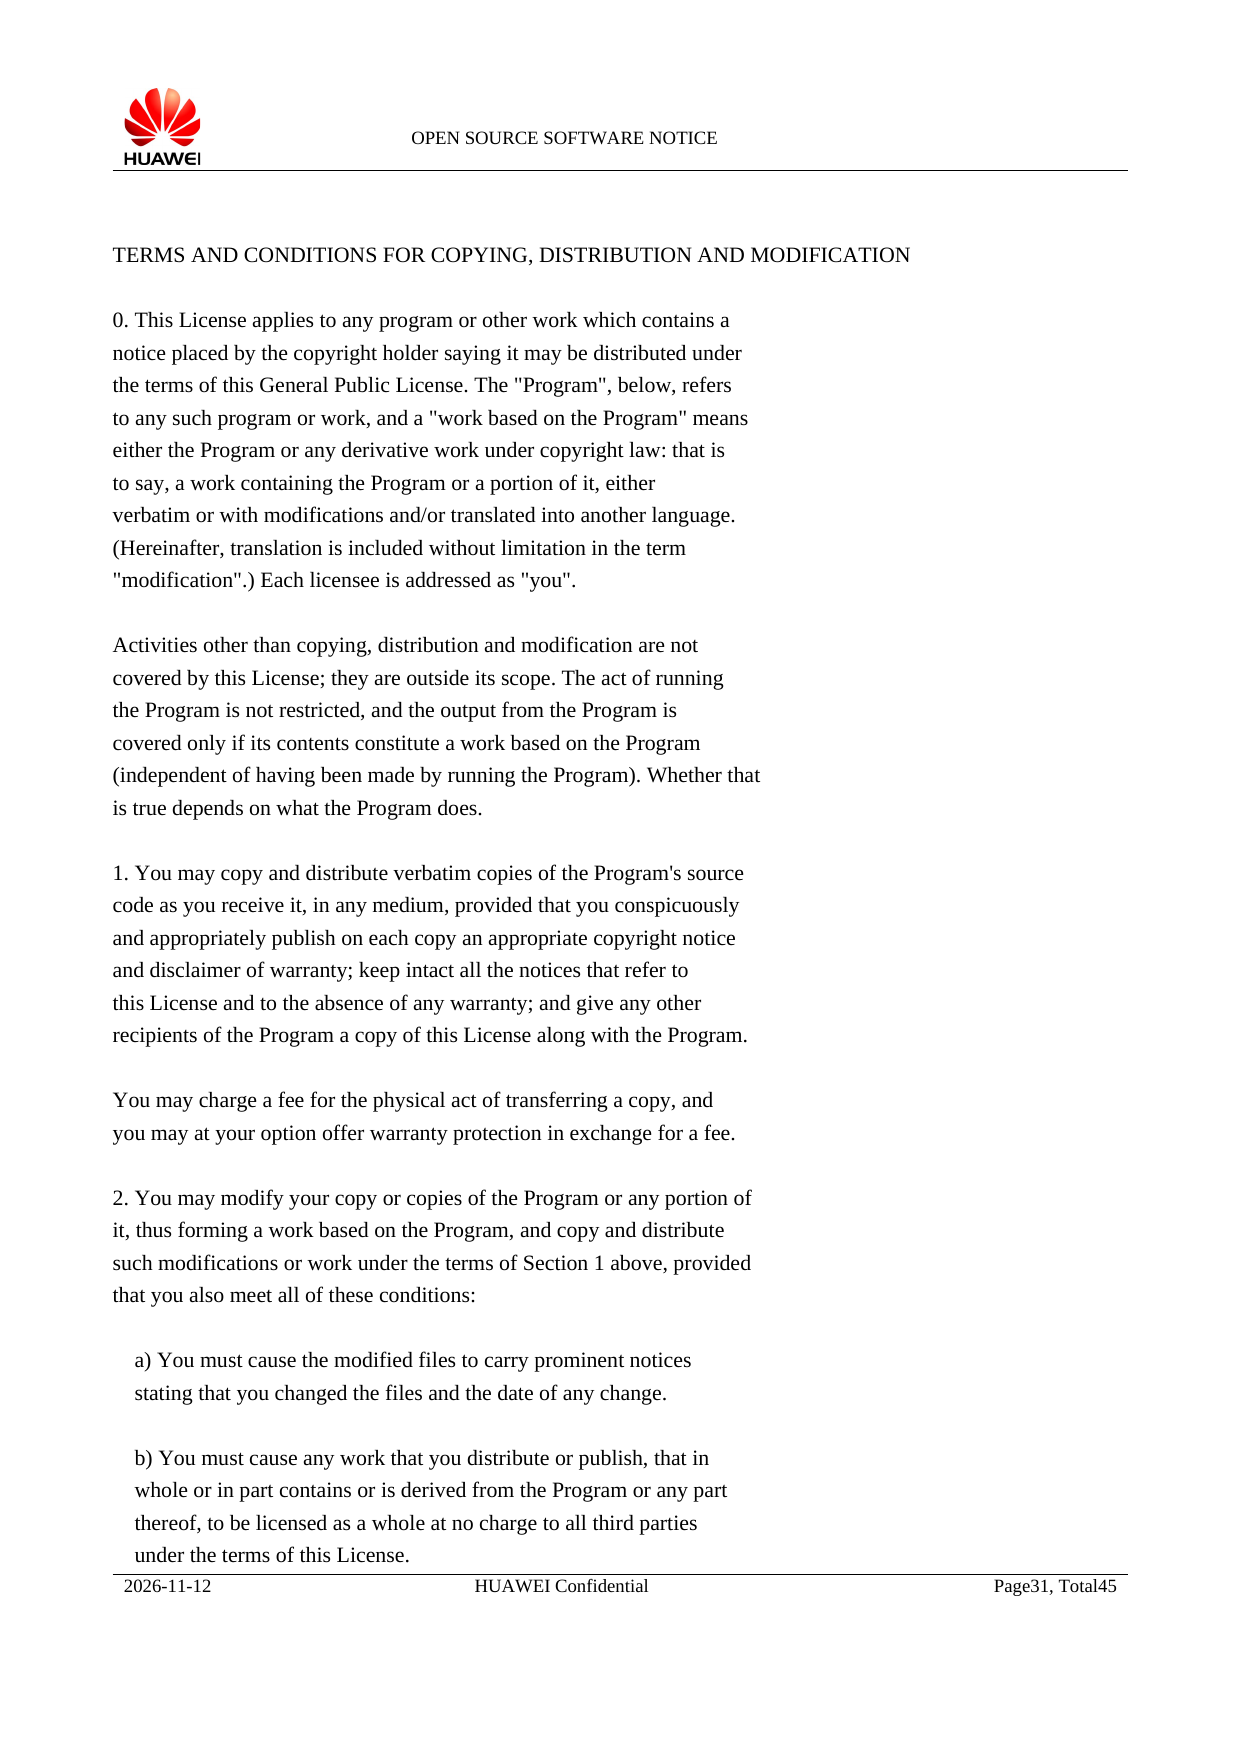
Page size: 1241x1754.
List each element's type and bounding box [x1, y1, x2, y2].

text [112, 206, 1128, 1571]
picture [124, 88, 201, 165]
